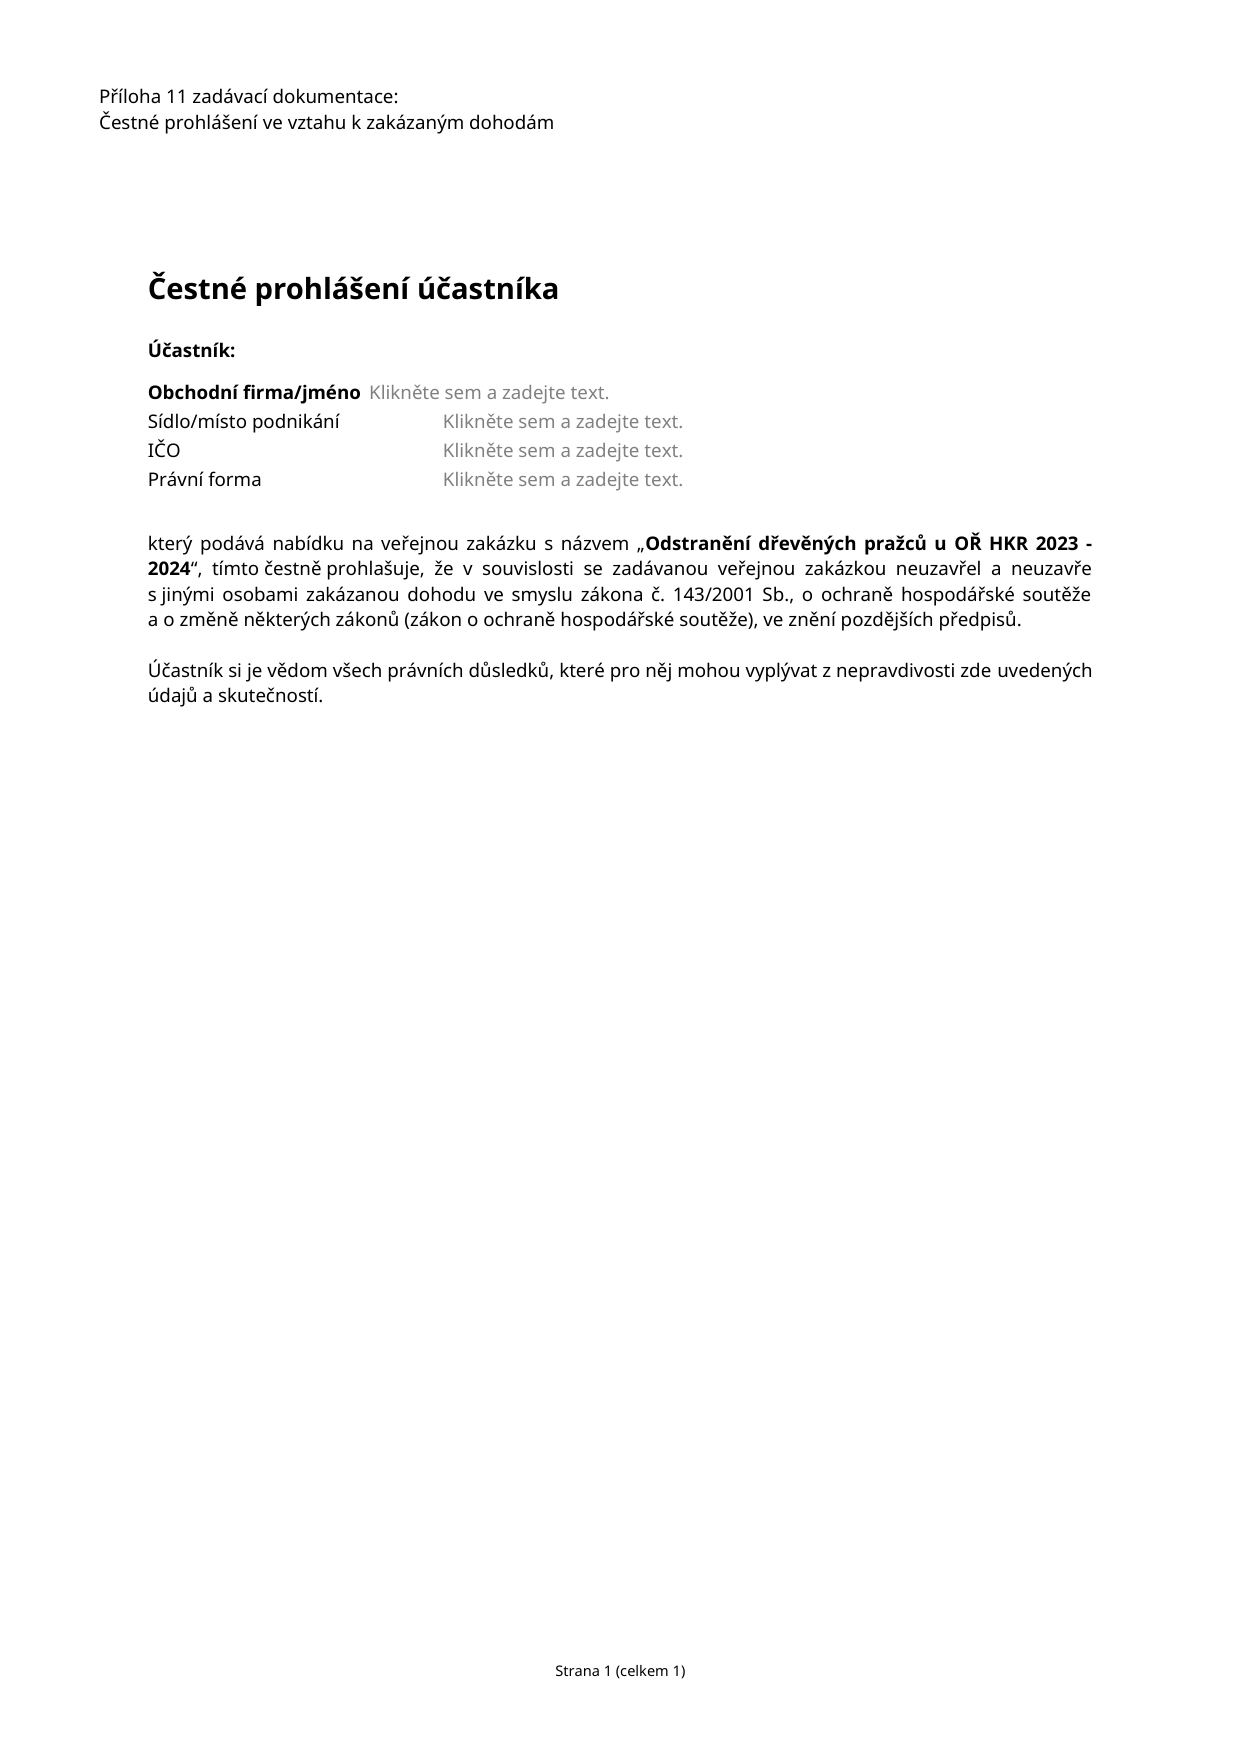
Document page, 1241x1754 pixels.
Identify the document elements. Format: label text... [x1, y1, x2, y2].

text IČO [148, 434, 1093, 463]
title Čestné prohlášení účastníka [148, 268, 1093, 308]
text Účastník si je vědom všech právních důsledků, které pro něj mohou vyplývat z nepravdivosti zde uvedených údajů a skutečností. [148, 657, 1093, 708]
text který podává nabídku na veřejnou zakázku s názvem „Odstranění dřevěných pražců u OŘ HKR 2023 - 2024“, tímto čestně prohlašuje, že v souvislosti se zadávanou veřejnou zakázkou neuzavřel a neuzavře s jinými osobami zakázanou dohodu ve smyslu zákona č. 143/2001 Sb., o ochraně hospodářské soutěže a o změně některých zákonů (zákon o ochraně hospodářské soutěže), ve znění pozdějších předpisů. [148, 530, 1093, 632]
text Účastník: [148, 333, 1093, 364]
text Právní forma [148, 463, 1093, 492]
text Obchodní firma/jméno [148, 376, 1093, 405]
text Sídlo/místo podnikání [148, 405, 1093, 434]
